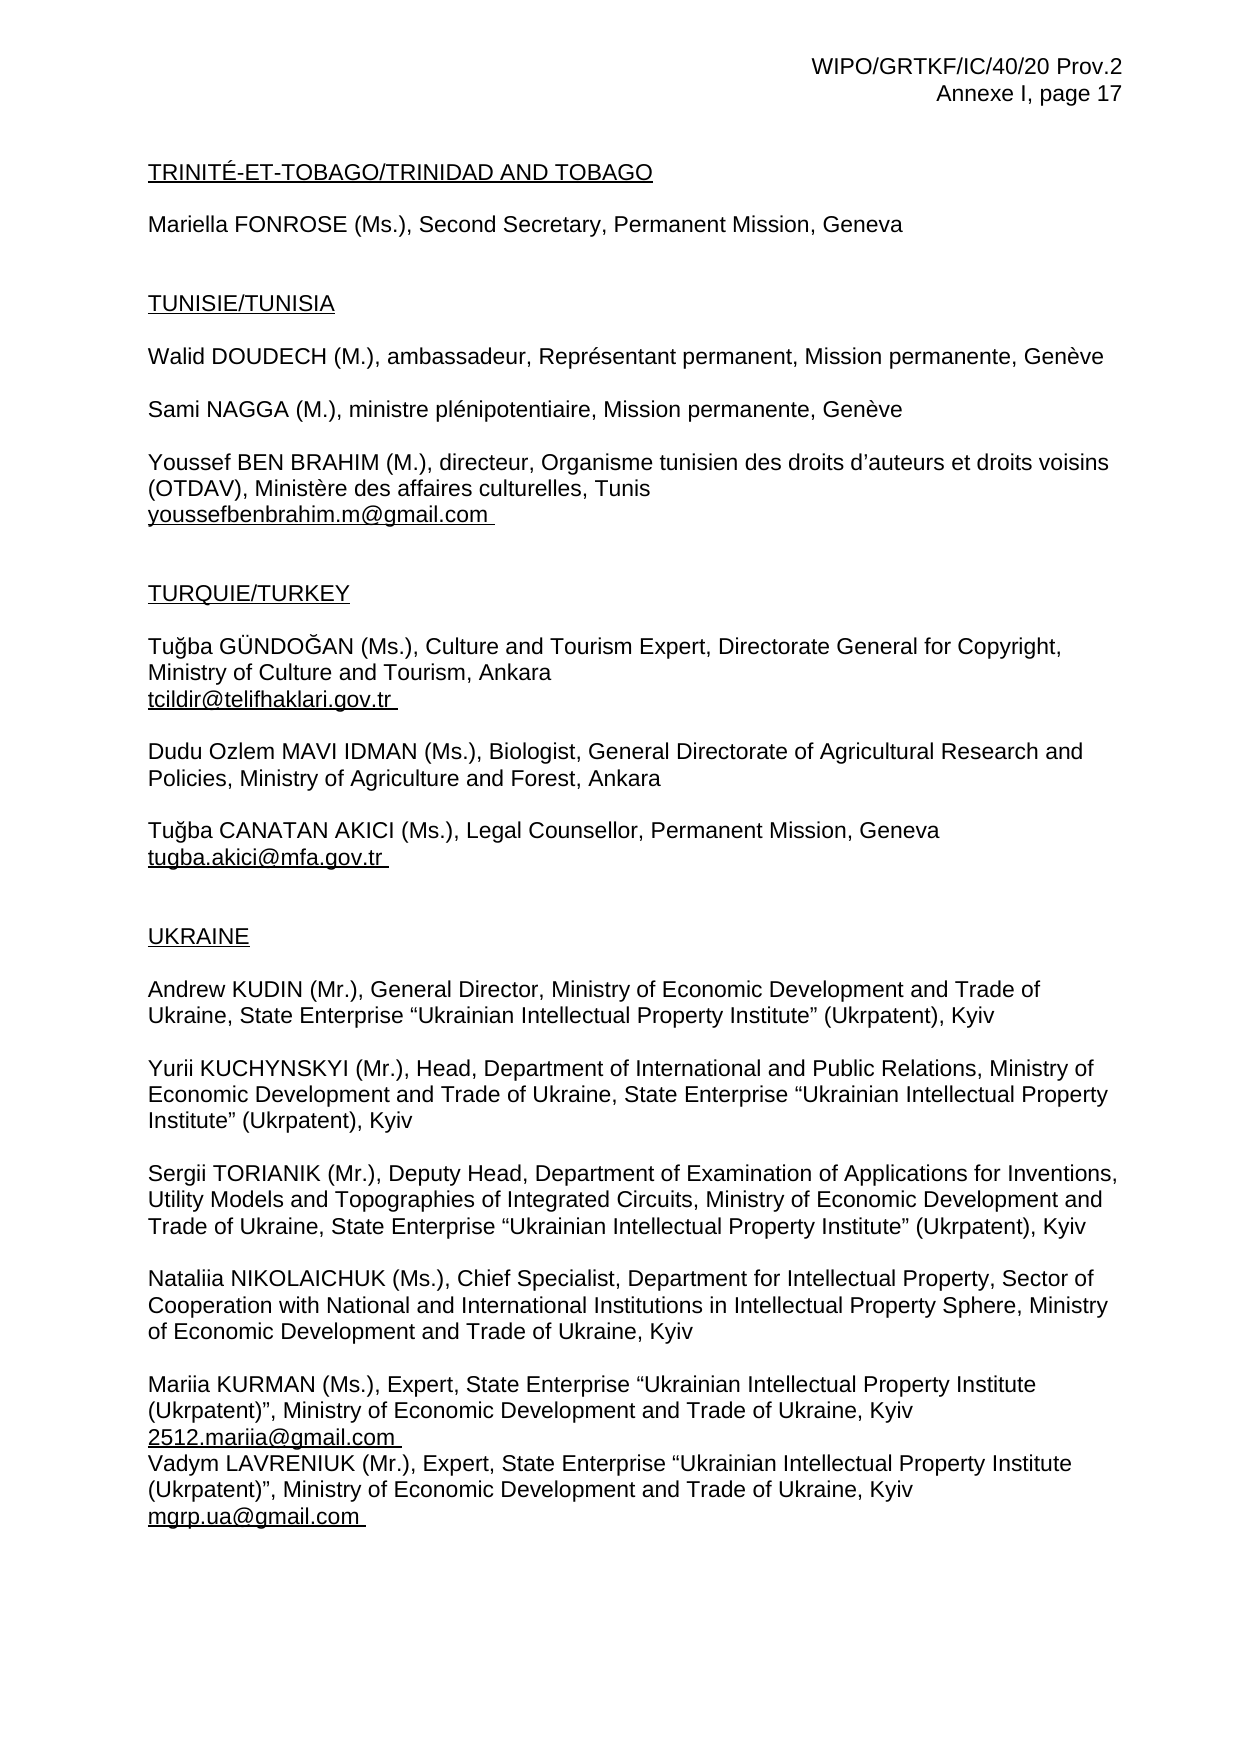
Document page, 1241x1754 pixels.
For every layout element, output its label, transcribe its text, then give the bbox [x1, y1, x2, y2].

text tcildir@telifhaklari.gov.tr [148, 686, 1122, 712]
text Andrew KUDIN (Mr.), General Director, Ministry of Economic Development and Trade of Ukraine, State Enterprise “Ukrainian Intellectual Property Institute” (Ukrpatent), Kyiv [148, 976, 1122, 1028]
text mgrp.ua@gmail.com [148, 1503, 1122, 1529]
text TURQUIE/TURKEY [148, 580, 1122, 607]
text Mariia KURMAN (Ms.), Expert, State Enterprise “Ukrainian Intellectual Property Institute (Ukrpatent)”, Ministry of Economic Development and Trade of Ukraine, Kyiv [148, 1371, 1122, 1423]
text Dudu Ozlem MAVI IDMAN (Ms.), Biologist, General Directorate of Agricultural Research and Policies, Ministry of Agriculture and Forest, Ankara [148, 738, 1122, 791]
text Mariella FONROSE (Ms.), Second Secretary, Permanent Mission, Geneva [148, 211, 1122, 238]
text Sami NAGGA (M.), ministre plénipotentiaire, Mission permanente, Genève [148, 396, 1122, 422]
text Youssef BEN BRAHIM (M.), directeur, Organisme tunisien des droits d’auteurs et droits voisins (OTDAV), Ministère des affaires culturelles, Tunis [148, 448, 1122, 501]
text Sergii TORIANIK (Mr.), Deputy Head, Department of Examination of Applications for Inventions, Utility Models and Topographies of Integrated Circuits, Ministry of Economic Development and Trade of Ukraine, State Enterprise “Ukrainian Intellectual Property Institute” (Ukrpatent), Kyiv [148, 1160, 1122, 1239]
text Nataliia NIKOLAICHUK (Ms.), Chief Specialist, Department for Intellectual Property, Sector of Cooperation with National and International Institutions in Intellectual Property Sphere, Ministry of Economic Development and Trade of Ukraine, Kyiv [148, 1265, 1122, 1344]
text Tuğba GÜNDOĞAN (Ms.), Culture and Tourism Expert, Directorate General for Copyright, Ministry of Culture and Tourism, Ankara [148, 633, 1122, 686]
text 2512.mariia@gmail.com [148, 1423, 1122, 1450]
text Vadym LAVRENIUK (Mr.), Expert, State Enterprise “Ukrainian Intellectual Property Institute (Ukrpatent)”, Ministry of Economic Development and Trade of Ukraine, Kyiv [148, 1450, 1122, 1503]
text TUNISIE/TUNISIA [148, 290, 1122, 317]
text tugba.akici@mfa.gov.tr [148, 844, 1122, 870]
text TRINITÉ-ET-TOBAGO/TRINIDAD AND TOBAGO [148, 158, 1122, 185]
text Yurii KUCHYNSKYI (Mr.), Head, Department of International and Public Relations, Ministry of Economic Development and Trade of Ukraine, State Enterprise “Ukrainian Intellectual Property Institute” (Ukrpatent), Kyiv [148, 1054, 1122, 1134]
text UKRAINE [148, 923, 1122, 949]
text Walid DOUDECH (M.), ambassadeur, Représentant permanent, Mission permanente, Genève [148, 343, 1122, 369]
text youssefbenbrahim.m@gmail.com [148, 501, 1122, 527]
text Tuğba CANATAN AKICI (Ms.), Legal Counsellor, Permanent Mission, Geneva [148, 817, 1122, 844]
